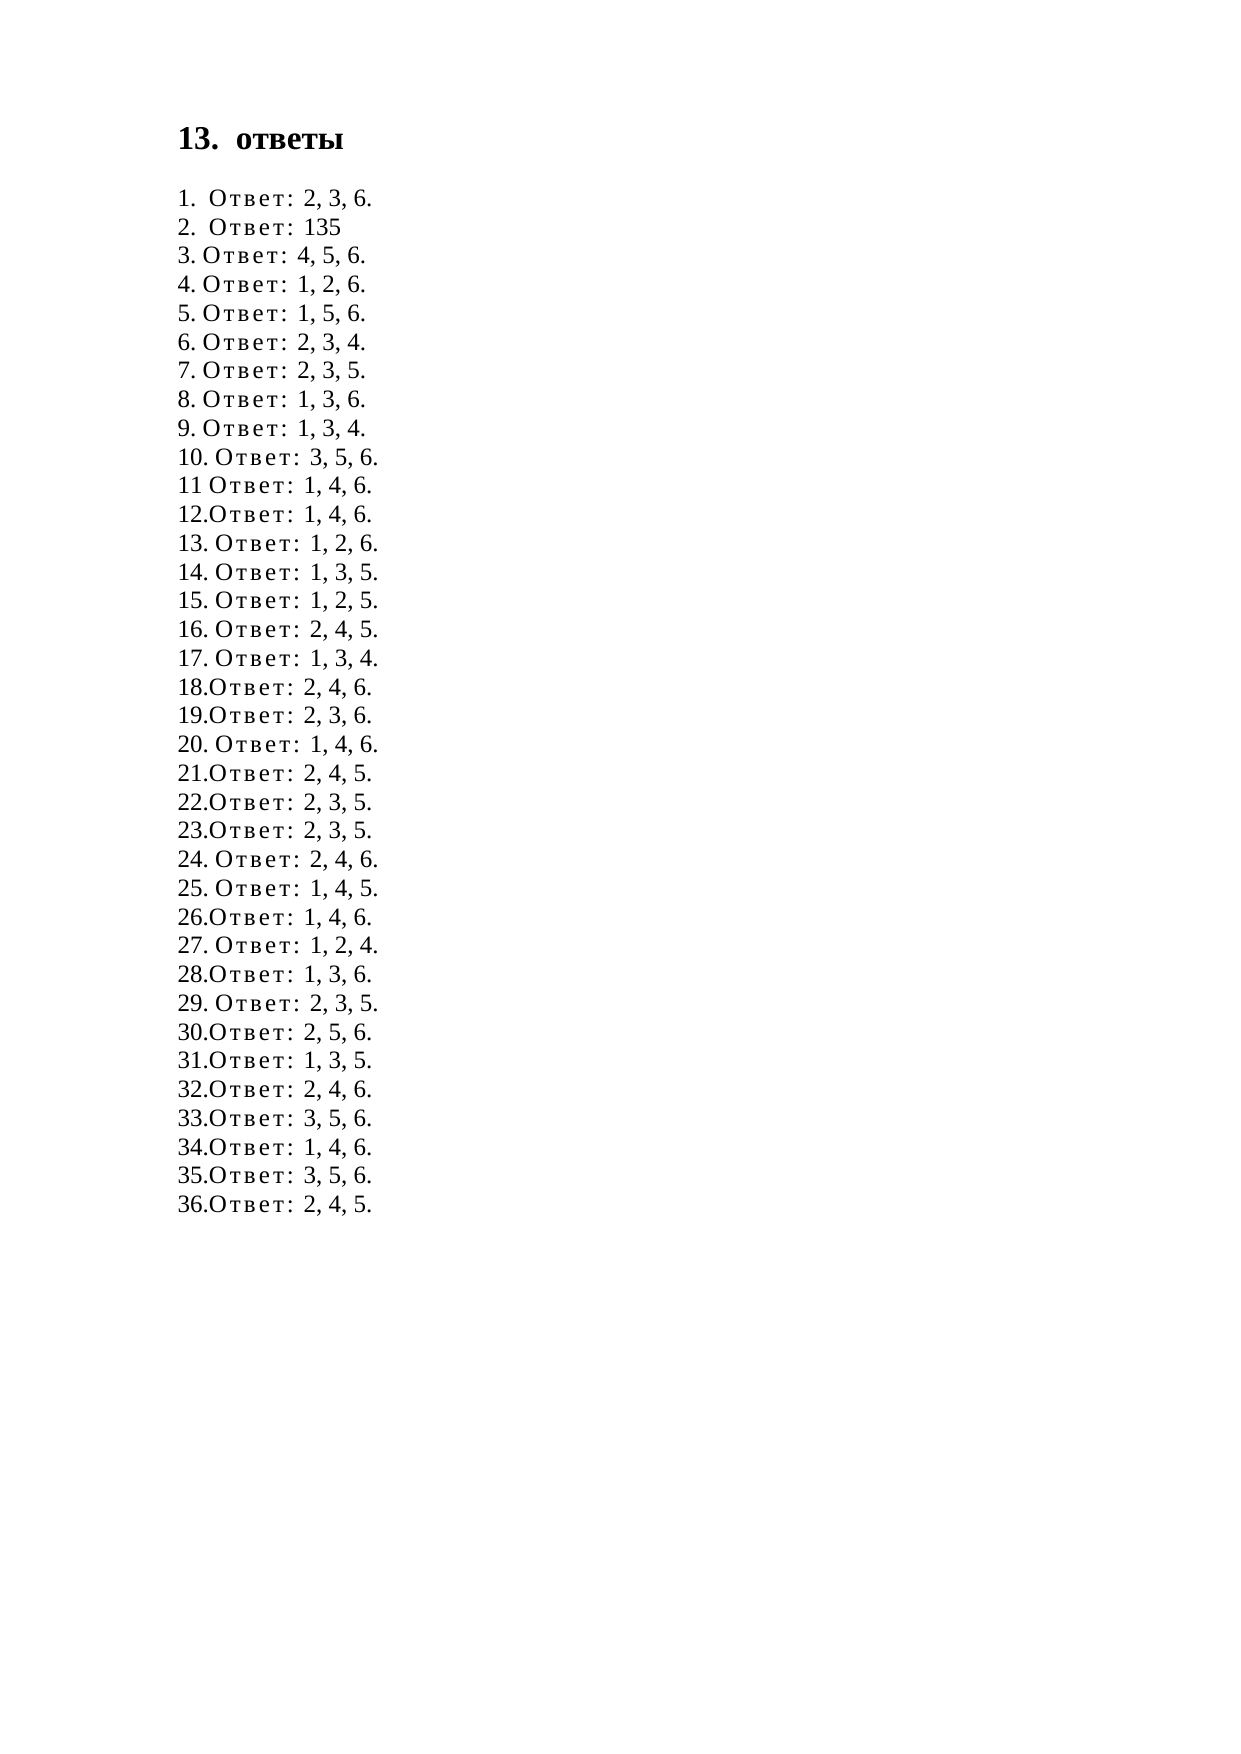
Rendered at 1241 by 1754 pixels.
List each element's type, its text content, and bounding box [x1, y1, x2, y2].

text 17. Ответ: 1, 3, 4. [177, 643, 1152, 672]
text 1. Ответ: 2, 3, 6. [177, 183, 1152, 212]
text 24. Ответ: 2, 4, 6. [177, 844, 1152, 873]
text 30.Ответ: 2, 5, 6. [177, 1017, 1152, 1046]
text 28.Ответ: 1, 3, 6. [177, 959, 1152, 988]
text 34.Ответ: 1, 4, 6. [177, 1132, 1152, 1161]
text 36.Ответ: 2, 4, 5. [177, 1189, 1152, 1218]
text 3. Ответ: 4, 5, 6. [177, 241, 1152, 269]
text 14. Ответ: 1, 3, 5. [177, 557, 1152, 586]
text 23.Ответ: 2, 3, 5. [177, 816, 1152, 844]
text 5. Ответ: 1, 5, 6. [177, 298, 1152, 327]
text 8. Ответ: 1, 3, 6. [177, 384, 1152, 413]
text 25. Ответ: 1, 4, 5. [177, 873, 1152, 902]
text 9. Ответ: 1, 3, 4. [177, 413, 1152, 442]
text 10. Ответ: 3, 5, 6. [177, 442, 1152, 471]
text 31.Ответ: 1, 3, 5. [177, 1046, 1152, 1074]
text 4. Ответ: 1, 2, 6. [177, 269, 1152, 298]
text 15. Ответ: 1, 2, 5. [177, 586, 1152, 614]
text 33.Ответ: 3, 5, 6. [177, 1103, 1152, 1132]
text 32.Ответ: 2, 4, 6. [177, 1074, 1152, 1103]
text 12.Ответ: 1, 4, 6. [177, 499, 1152, 528]
text 29. Ответ: 2, 3, 5. [177, 988, 1152, 1017]
text 22.Ответ: 2, 3, 5. [177, 787, 1152, 816]
text 26.Ответ: 1, 4, 6. [177, 902, 1152, 931]
text 6. Ответ: 2, 3, 4. [177, 327, 1152, 356]
text 16. Ответ: 2, 4, 5. [177, 614, 1152, 643]
text 27. Ответ: 1, 2, 4. [177, 931, 1152, 959]
text 20. Ответ: 1, 4, 6. [177, 729, 1152, 758]
text 35.Ответ: 3, 5, 6. [177, 1161, 1152, 1189]
text 13. Ответ: 1, 2, 6. [177, 528, 1152, 557]
text 2. Ответ: 135 [177, 212, 1152, 241]
text 13. ответы [177, 118, 1152, 156]
text 18.Ответ: 2, 4, 6. [177, 672, 1152, 701]
text 21.Ответ: 2, 4, 5. [177, 758, 1152, 787]
text 7. Ответ: 2, 3, 5. [177, 356, 1152, 384]
text 19.Ответ: 2, 3, 6. [177, 701, 1152, 729]
text 11 Ответ: 1, 4, 6. [177, 471, 1152, 499]
